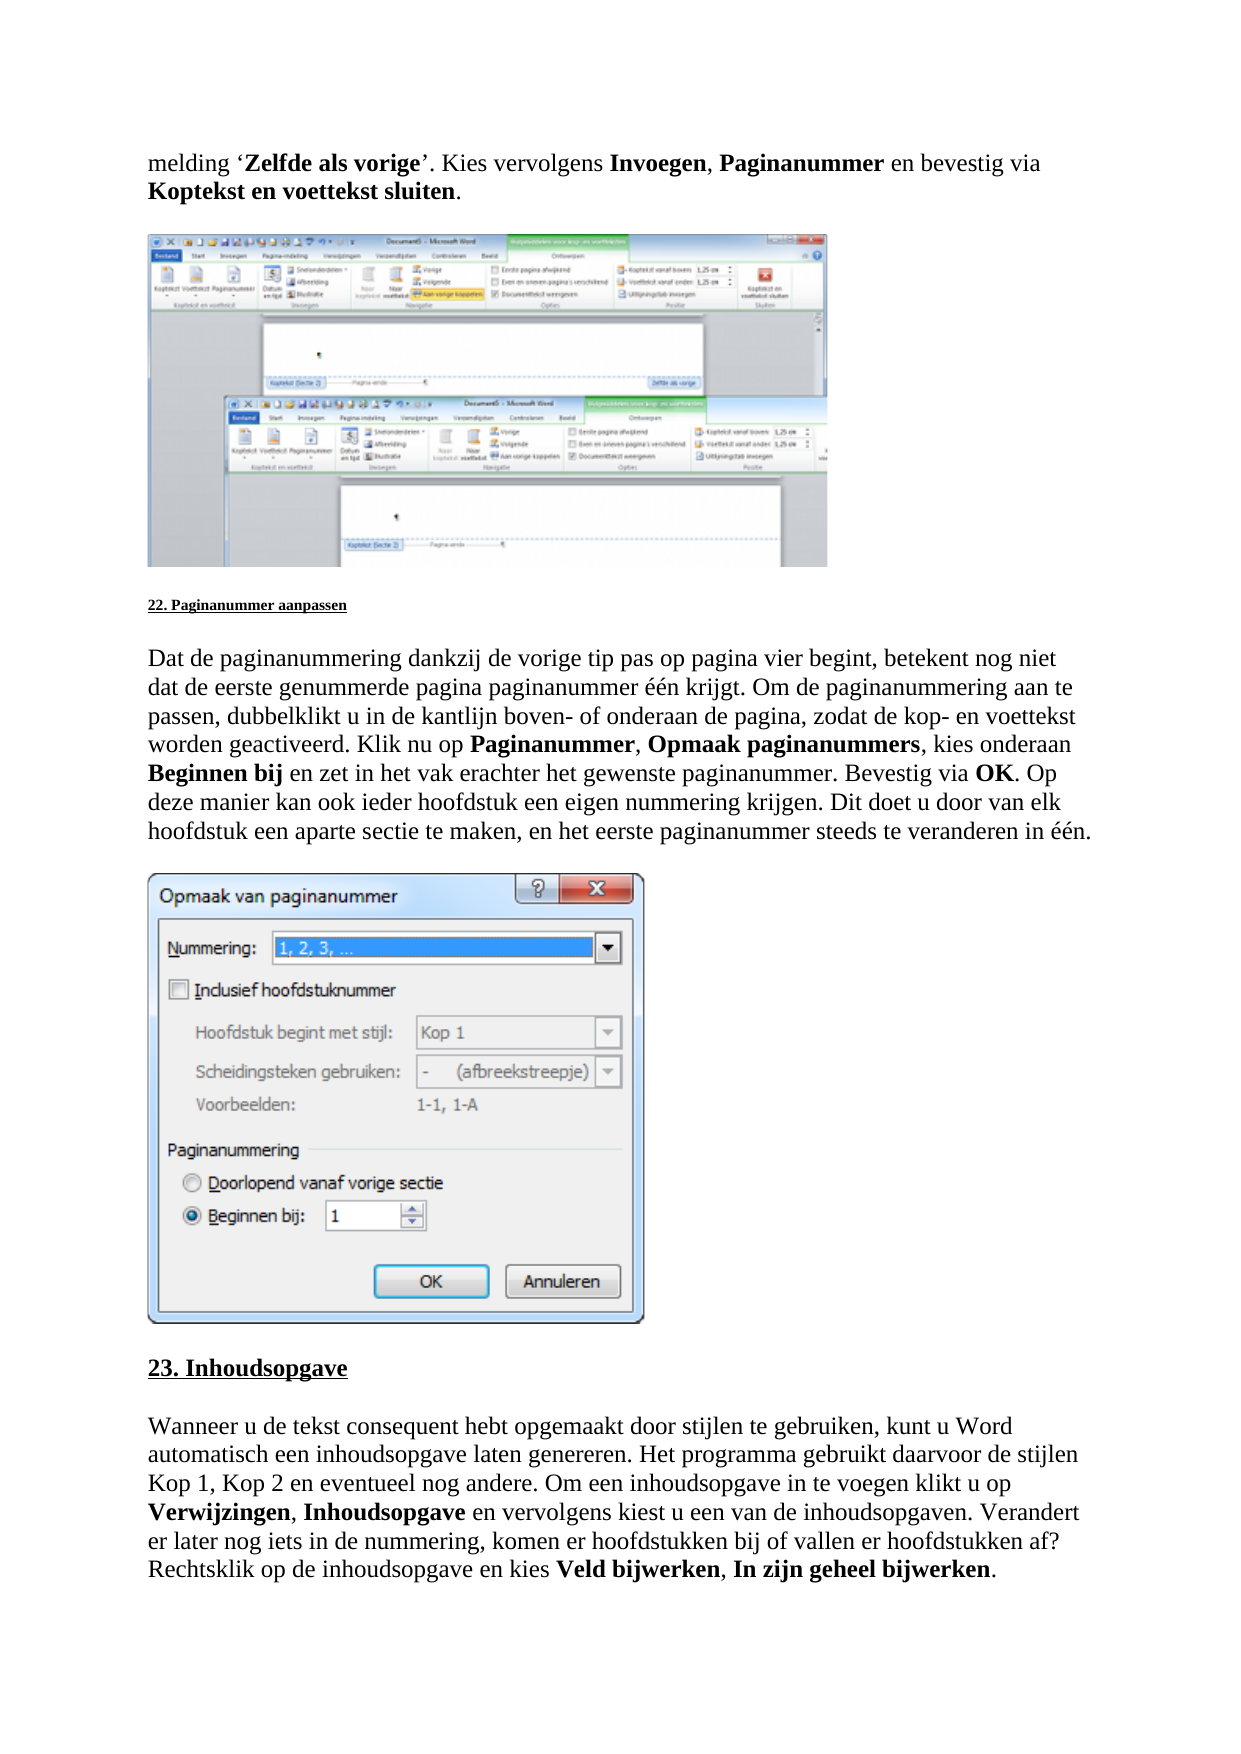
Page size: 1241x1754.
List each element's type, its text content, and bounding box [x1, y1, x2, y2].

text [148, 148, 1093, 205]
text Dat de paginanummering dankzij de vorige tip pas op pagina vier begint, betekent nog niet dat de eerste genummerde pagina paginanummer één krijgt. Om de paginanummering aan te passen, dubbelklikt u in de kantlijn boven- of onderaan de pagina, zodat de kop- en voettekst worden geactiveerd. Klik nu op Paginanummer, Opmaak paginanummers, kies onderaan Beginnen bij en zet in het vak erachter het gewenste paginanummer. Bevestig via OK. Op deze manier kan ook ieder hoofdstuk een eigen nummering krijgen. Dit doet u door van elk hoofdstuk een aparte sectie te maken, en het eerste paginanummer steeds te veranderen in één. [148, 643, 1093, 844]
text 22. Paginanummer aanpassen [148, 596, 1093, 614]
picture [147, 873, 645, 1324]
text Wanneer u de tekst consequent hebt opgemaakt door stijlen te gebruiken, kunt u Word automatisch een inhoudsopgave laten genereren. Het programma gebruikt daarvoor de stijlen Kop 1, Kop 2 en eventueel nog andere. Om een inhoudsopgave in te voegen klikt u op Verwijzingen, Inhoudsopgave en vervolgens kiest u een van de inhoudsopgaven. Verandert er later nog iets in de nummering, komen er hoofdstukken bij of vallen er hoofdstukken af? Rechtsklik op de inhoudsopgave en kies Veld bijwerken, In zijn geheel bijwerken. [148, 1411, 1093, 1583]
picture [147, 234, 828, 567]
text 23. Inhoudsopgave [148, 1353, 1093, 1382]
